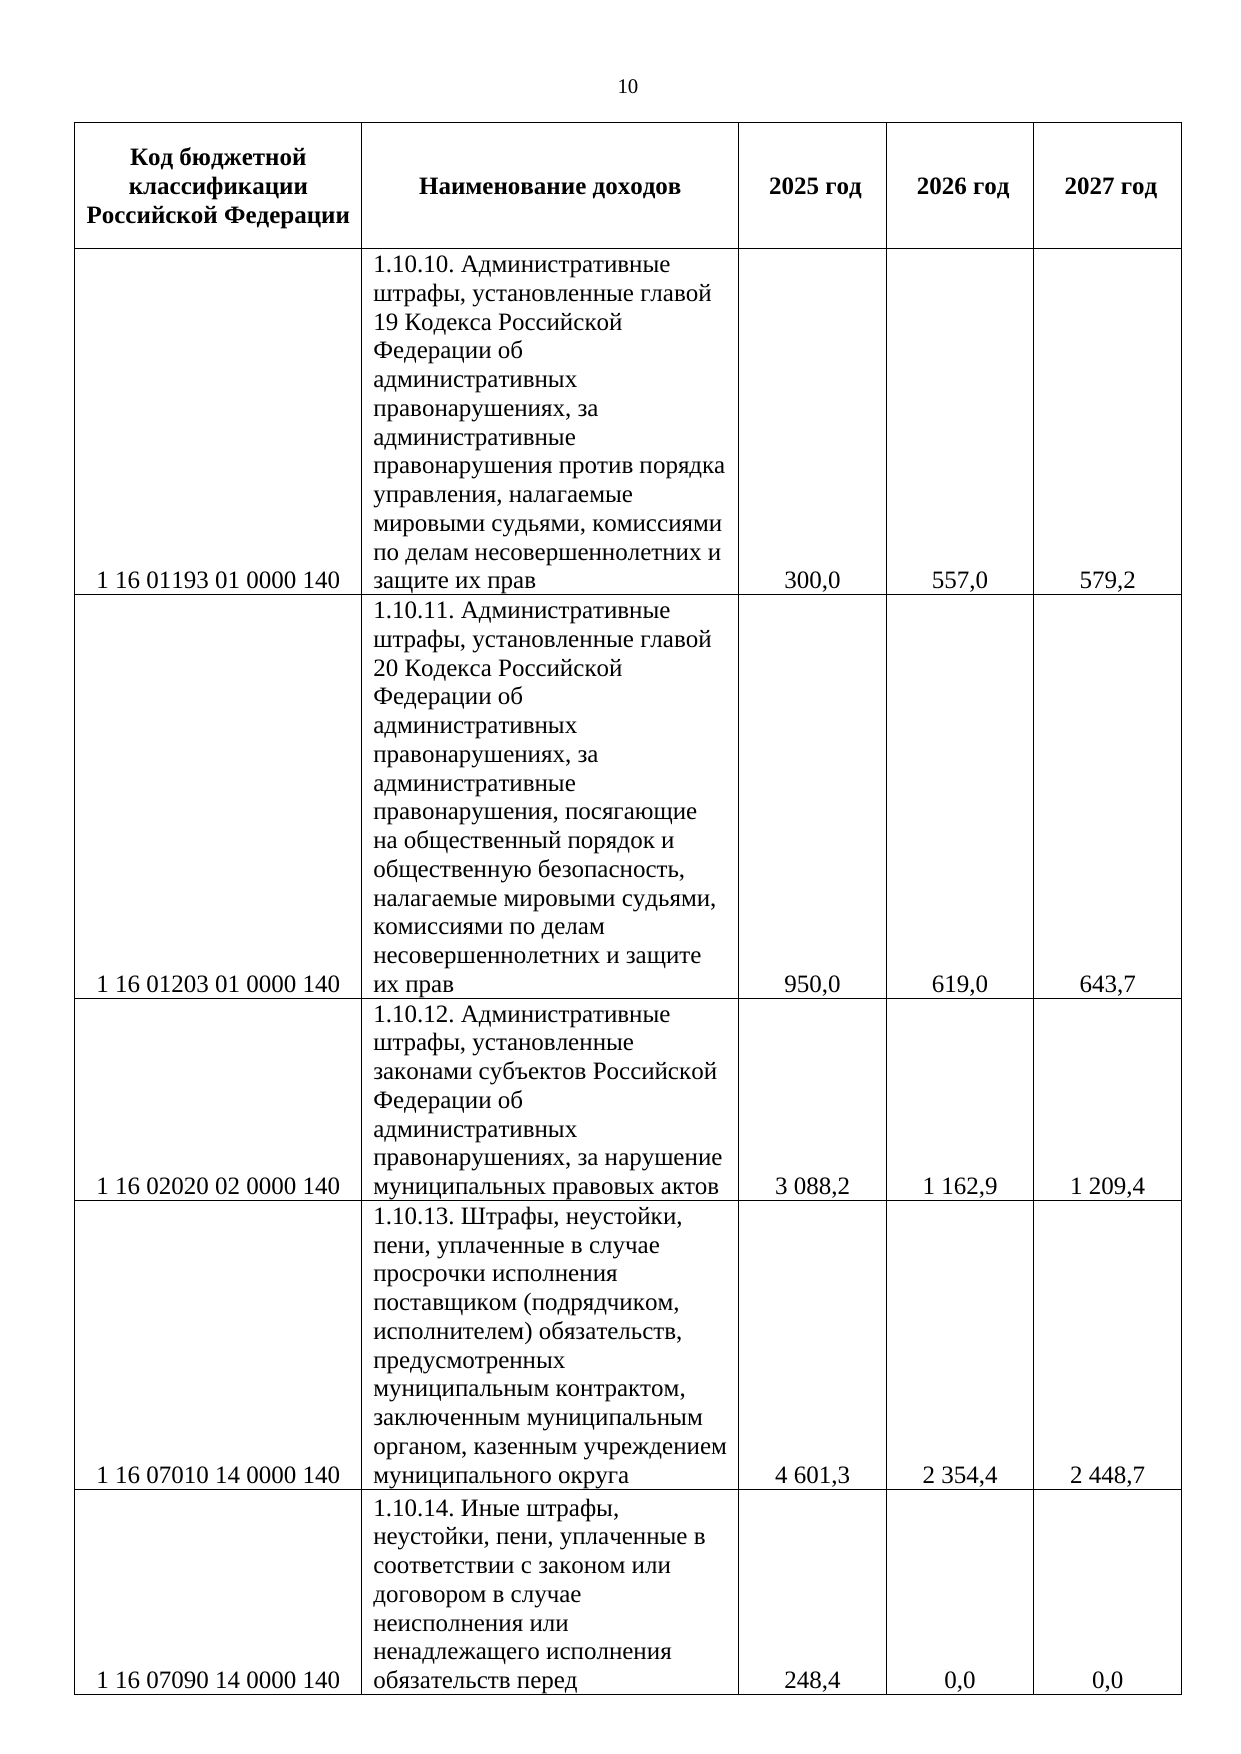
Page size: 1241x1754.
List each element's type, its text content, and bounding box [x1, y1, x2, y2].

table_cell 2 354,4 [887, 1201, 1033, 1488]
table_cell 1 162,9 [887, 999, 1033, 1200]
table_cell 2 448,7 [1034, 1201, 1181, 1488]
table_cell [362, 1490, 738, 1694]
table_cell 1 16 02020 02 0000 140 [75, 999, 361, 1200]
table_cell 300,0 [739, 249, 886, 594]
table_cell 1.10.11. Административные штрафы, установленные главой 20 Кодекса Российской Федерации об административных правонарушениях, за административные правонарушения, посягающие на общественный порядок и общественную безопасность, налагаемые мировыми судьями, комиссиями по делам несовершеннолетних и защите их прав [362, 595, 738, 998]
table_cell 0,0 [887, 1490, 1033, 1694]
table_cell 619,0 [887, 595, 1033, 998]
table_header Код бюджетной классификации Российской Федерации [75, 123, 361, 248]
table_cell 248,4 [739, 1490, 886, 1694]
table_header 2027 год [1034, 123, 1181, 248]
table_cell 1.10.12. Административные штрафы, установленные законами субъектов Российской Федерации об административных правонарушениях, за нарушение муниципальных правовых актов [362, 999, 738, 1200]
table_cell 579,2 [1034, 249, 1181, 594]
table_cell 1.10.10. Административные штрафы, установленные главой 19 Кодекса Российской Федерации об административных правонарушениях, за административные правонарушения против порядка управления, налагаемые мировыми судьями, комиссиями по делам несовершеннолетних и защите их прав [362, 249, 738, 594]
table_header 2026 год [887, 123, 1033, 248]
table_cell 1 16 01193 01 0000 140 [75, 249, 361, 594]
table_cell 557,0 [887, 249, 1033, 594]
table_cell 1 16 01203 01 0000 140 [75, 595, 361, 998]
table_cell 3 088,2 [739, 999, 886, 1200]
table_header Наименование доходов [362, 123, 738, 248]
table_cell 4 601,3 [739, 1201, 886, 1488]
table_cell 950,0 [739, 595, 886, 998]
table_cell 1 16 07090 14 0000 140 [75, 1490, 361, 1694]
table_cell 1 16 07010 14 0000 140 [75, 1201, 361, 1488]
table_cell 1 209,4 [1034, 999, 1181, 1200]
table_cell 643,7 [1034, 595, 1181, 998]
table_header 2025 год [739, 123, 886, 248]
table_cell 0,0 [1034, 1490, 1181, 1694]
table_cell 1.10.13. Штрафы, неустойки, пени, уплаченные в случае просрочки исполнения поставщиком (подрядчиком, исполнителем) обязательств, предусмотренных муниципальным контрактом, заключенным муниципальным органом, казенным учреждением муниципального округа [362, 1201, 738, 1488]
